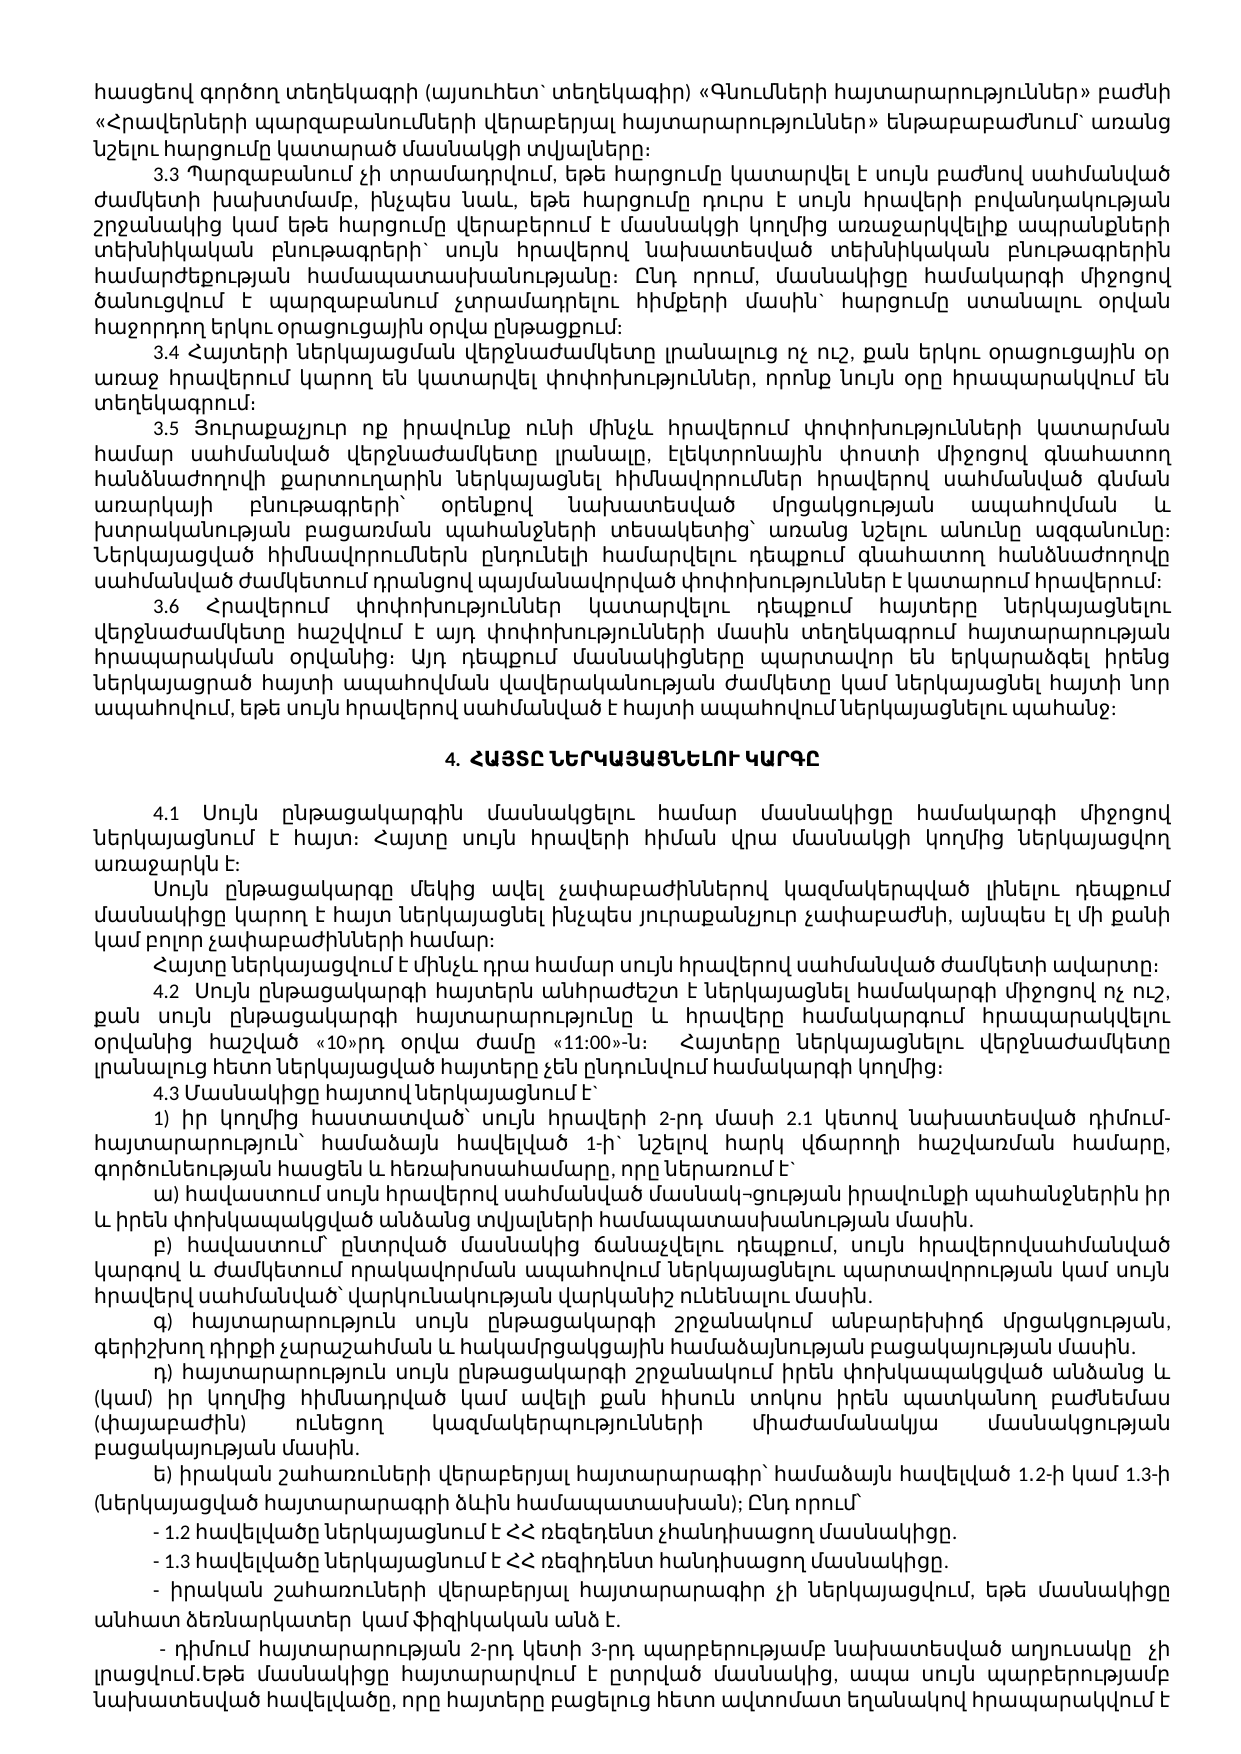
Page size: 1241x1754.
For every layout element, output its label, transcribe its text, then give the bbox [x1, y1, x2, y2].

text 3.4 Հայտերի ներկայացման վերջնաժամկետը լրանալուց ոչ ուշ, քան երկու օրացուցային օր առաջ հրավերում կարող են կատարվել փոփոխություններ, որոնք նույն օրը հրապարակվում են տեղեկագրում։ [94, 339, 1171, 416]
text 3.6 Հրավերում փոփոխություններ կատարվելու դեպքում հայտերը ներկայացնելու վերջնաժամկետը հաշվվում է այդ փոփոխությունների մասին տեղեկագրում հայտարարության հրապարակման օրվանից։ Այդ դեպքում մասնակիցները պարտավոր են երկարաձգել իրենց ներկայացրած հայտի ապահովման վավերականության ժամկետը կամ ներկայացնել հայտի նոր ապահովում, եթե սույն հրավերով սահմանված է հայտի ապահովում ներկայացնելու պահանջ: [94, 593, 1171, 721]
text 4.2 Սույն ընթացակարգի հայտերն անհրաժեշտ է ներկայացնել համակարգի միջոցով ոչ ուշ, քան սույն ընթացակարգի հայտարարությունը և հրավերը համակարգում հրապարակվելու օրվանից հաշված «10»րդ օրվա ժամը «11:00»-ն։ Հայտերը ներկայացնելու վերջնաժամկետը լրանալուց հետո ներկայացված հայտերը չեն ընդունվում համակարգի կողմից։ [94, 978, 1171, 1080]
text 4.3 Մասնակիցը հայտով ներկայացնում է` [94, 1080, 1171, 1105]
text - իրական շահառուների վերաբերյալ հայտարարագիր չի ներկայացվում, եթե մասնակիցը անհատ ձեռնարկատեր կամ ֆիզիկական անձ է. [94, 1578, 1171, 1632]
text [94, 75, 1171, 161]
text 3.5 Յուրաքաչյուր ոք իրավունք ունի մինչև հրավերում փոփոխությունների կատարման համար սահմանված վերջնաժամկետը լրանալը, էլեկտրոնային փոստի միջոցով գնահատող հանձնաժողովի քարտուղարին ներկայացնել հիմնավորումներ հրավերով սահմանված գնման առարկայի բնութագրերի՝ օրենքով նախատեսված մրցակցության ապահովման և խտրականության բացառման պահանջների տեսակետից՝ առանց նշելու անունը ազգանունը: Ներկայացված հիմնավորումներն ընդունելի համարվելու դեպքում գնահատող հանձնաժողովը սահմանված ժամկետում դրանցով պայմանավորված փոփոխություններ է կատարում հրավերում: [94, 416, 1171, 593]
text ա) հավաստում սույն հրավերով սահմանված մասնակ¬ցության իրավունքի պահանջներին իր և իրեն փոխկապակցված անձանց տվյալների համապատասխանության մասին. [94, 1181, 1171, 1232]
text 3.3 Պարզաբանում չի տրամադրվում, եթե հարցումը կատարվել է սույն բաժնով սահմանված ժամկետի խախտմամբ, ինչպես նաև, եթե հարցումը դուրս է սույն հրավերի բովանդակության շրջանակից կամ եթե հարցումը վերաբերում է մասնակցի կողմից առաջարկվելիք ապրանքների տեխնիկական բնութագրերի` սույն հրավերով նախատեսված տեխնիկական բնութագրերին համարժեքության համապատասխանությանը։ Ընդ որում, մասնակիցը համակարգի միջոցով ծանուցվում է պարզաբանում չտրամադրելու հիմքերի մասին` հարցումը ստանալու օրվան հաջորդող երկու օրացուցային օրվա ընթացքում: [94, 161, 1171, 339]
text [94, 1636, 1171, 1712]
text - 1.2 հավելվածը ներկայացնում է ՀՀ ռեզեդենտ չհանդիսացող մասնակիցը. [94, 1519, 1171, 1545]
text - 1.3 հավելվածը ներկայացնում է ՀՀ ռեզիդենտ հանդիսացող մասնակիցը. [94, 1548, 1171, 1574]
text Սույն ընթացակարգը մեկից ավել չափաբաժիններով կազմակերպված լինելու դեպքում մասնակիցը կարող է հայտ ներկայացնել ինչպես յուրաքանչյուր չափաբաժնի, այնպես էլ մի քանի կամ բոլոր չափաբաժինների համար: [94, 876, 1171, 953]
text գ) հայտարարություն սույն ընթացակարգի շրջանակում անբարեխիղճ մրցակցության, գերիշխող դիրքի չարաշահման և հակամրցակցային համաձայնության բացակայության մասին. [94, 1308, 1171, 1359]
text բ) հավաստում՝ ընտրված մասնակից ճանաչվելու դեպքում, սույն հրավերովսահմանված կարգով և ժամկետում որակավորման ապահովում ներկայացնելու պարտավորության կամ սույն հրավերվ սահմանված՝ վարկունակության վարկանիշ ունենալու մասին. [94, 1232, 1171, 1308]
text Հայտը ներկայացվում է մինչև դրա համար սույն հրավերով սահմանված ժամկետի ավարտը։ [94, 953, 1171, 978]
text դ) հայտարարություն սույն ընթացակարգի շրջանակում իրեն փոխկապակցված անձանց և (կամ) իր կողմից հիմնադրված կամ ավելի քան հիսուն տոկոս իրեն պատկանող բաժնեմաս (փայաբաժին) ունեցող կազմակերպությունների միաժամանակյա մասնակցության բացակայության մասին. [94, 1359, 1171, 1461]
text ե) իրական շահառուների վերաբերյալ հայտարարագիր՝ համաձայն հավելված 1․2-ի կամ 1.3-ի (ներկայացված հայտարարագրի ձևին համապատասխան); Ընդ որում՝ [94, 1461, 1171, 1516]
text 4. ՀԱՅՏԸ ՆԵՐԿԱՅԱՑՆԵԼՈՒ ԿԱՐԳԸ [94, 746, 1171, 771]
text 1) իր կողմից հաստատված՝ սույն հրավերի 2-րդ մասի 2.1 կետով նախատեսված դիմում-հայտարարություն՝ համաձայն հավելված 1-ի` նշելով հարկ վճարողի հաշվառման համարը, գործունեության հասցեն և հեռախոսահամարը, որը ներառում է` [94, 1105, 1171, 1181]
text 4.1 Սույն ընթացակարգին մասնակցելու համար մասնակիցը համակարգի միջոցով ներկայացնում է հայտ։ Հայտը սույն հրավերի հիման վրա մասնակցի կողմից ներկայացվող առաջարկն է: [94, 800, 1171, 876]
